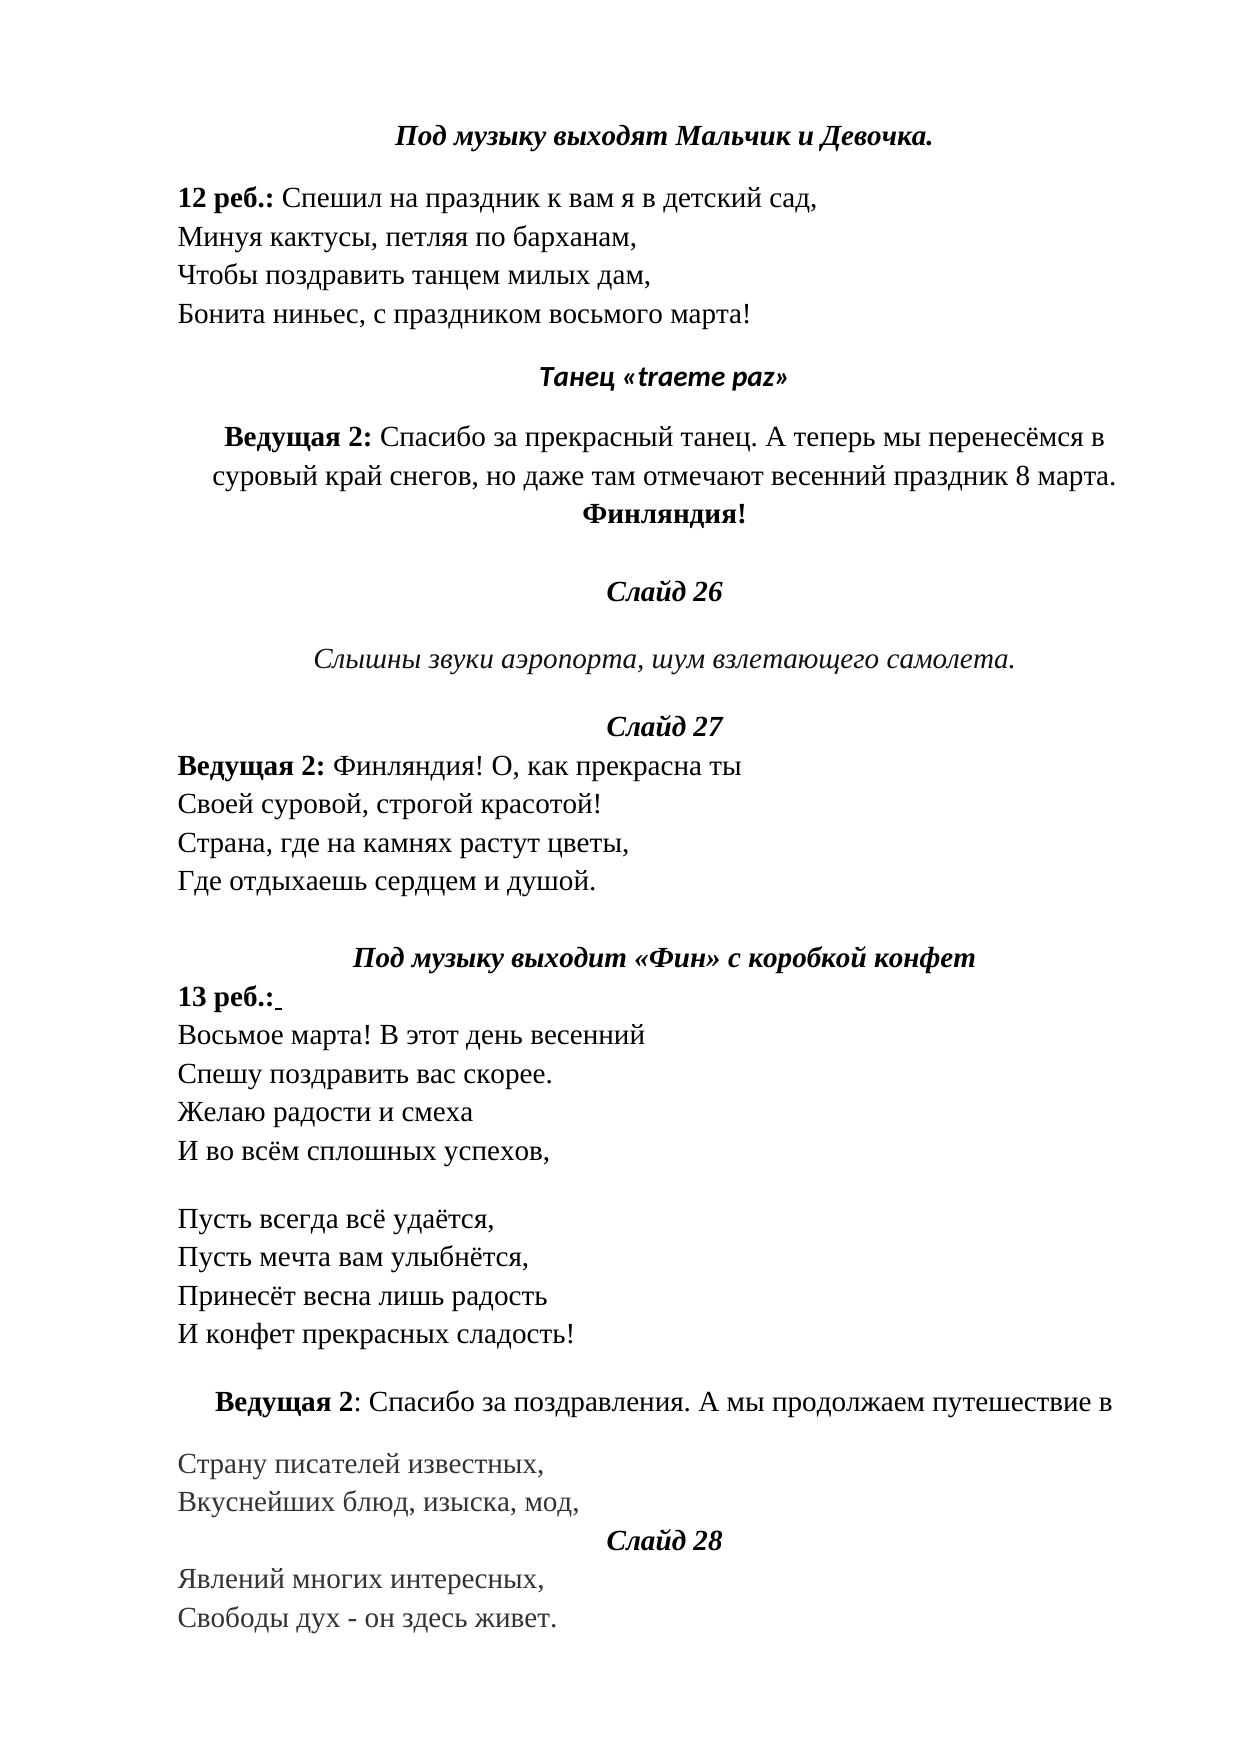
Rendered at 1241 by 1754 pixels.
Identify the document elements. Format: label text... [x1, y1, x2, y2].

text 12 реб.: Спешил на праздник к вам я в детский сад, Минуя кактусы, петляя по барханам, Чтобы поздравить танцем милых дам, Бонита ниньес, с праздником восьмого марта! [177, 180, 1152, 329]
text Слайд 28 [177, 1523, 1152, 1557]
text Под музыку выходят Мальчик и Девочка. [177, 118, 1152, 152]
text 13 реб.: [177, 979, 1152, 1012]
text Ведущая 2: Финляндия! О, как прекрасна ты Своей суровой, строгой красотой! Страна, где на камнях растут цветы, [177, 748, 1152, 858]
text Явлений многих интересных, [177, 1562, 1152, 1595]
text Где отдыхаешь сердцем и душой. [177, 863, 1152, 897]
text Под музыку выходит «Фин» с коробкой конфет [177, 940, 1152, 974]
text Слайд 26 [177, 574, 1152, 607]
text Слышны звуки аэропорта, шум взлетающего самолета. [177, 641, 1152, 675]
text Страну писателей известных, [177, 1446, 1152, 1479]
text Ведущая 2: Спасибо за поздравления. А мы продолжаем путешествие в [177, 1384, 1152, 1418]
text Ведущая 2: Спасибо за прекрасный танец. А теперь мы перенесёмся в суровый край снегов, но даже там отмечают весенний праздник 8 марта. Финляндия! [177, 419, 1152, 530]
text Свободы дух - он здесь живет. [177, 1600, 1152, 1634]
text Танец «traeme paz» [177, 358, 1152, 393]
text Слайд 27 [177, 709, 1152, 743]
text Восьмое марта! В этот день весенний Спешу поздравить вас скорее. Желаю радости и смеха И во всём сплошных успехов, [177, 1017, 1152, 1167]
text Вкуснейших блюд, изыска, мод, [177, 1484, 1152, 1518]
text Пусть всегда всё удаётся, Пусть мечта вам улыбнётся, Принесёт весна лишь радость И конфет прекрасных сладость! [177, 1201, 1152, 1350]
